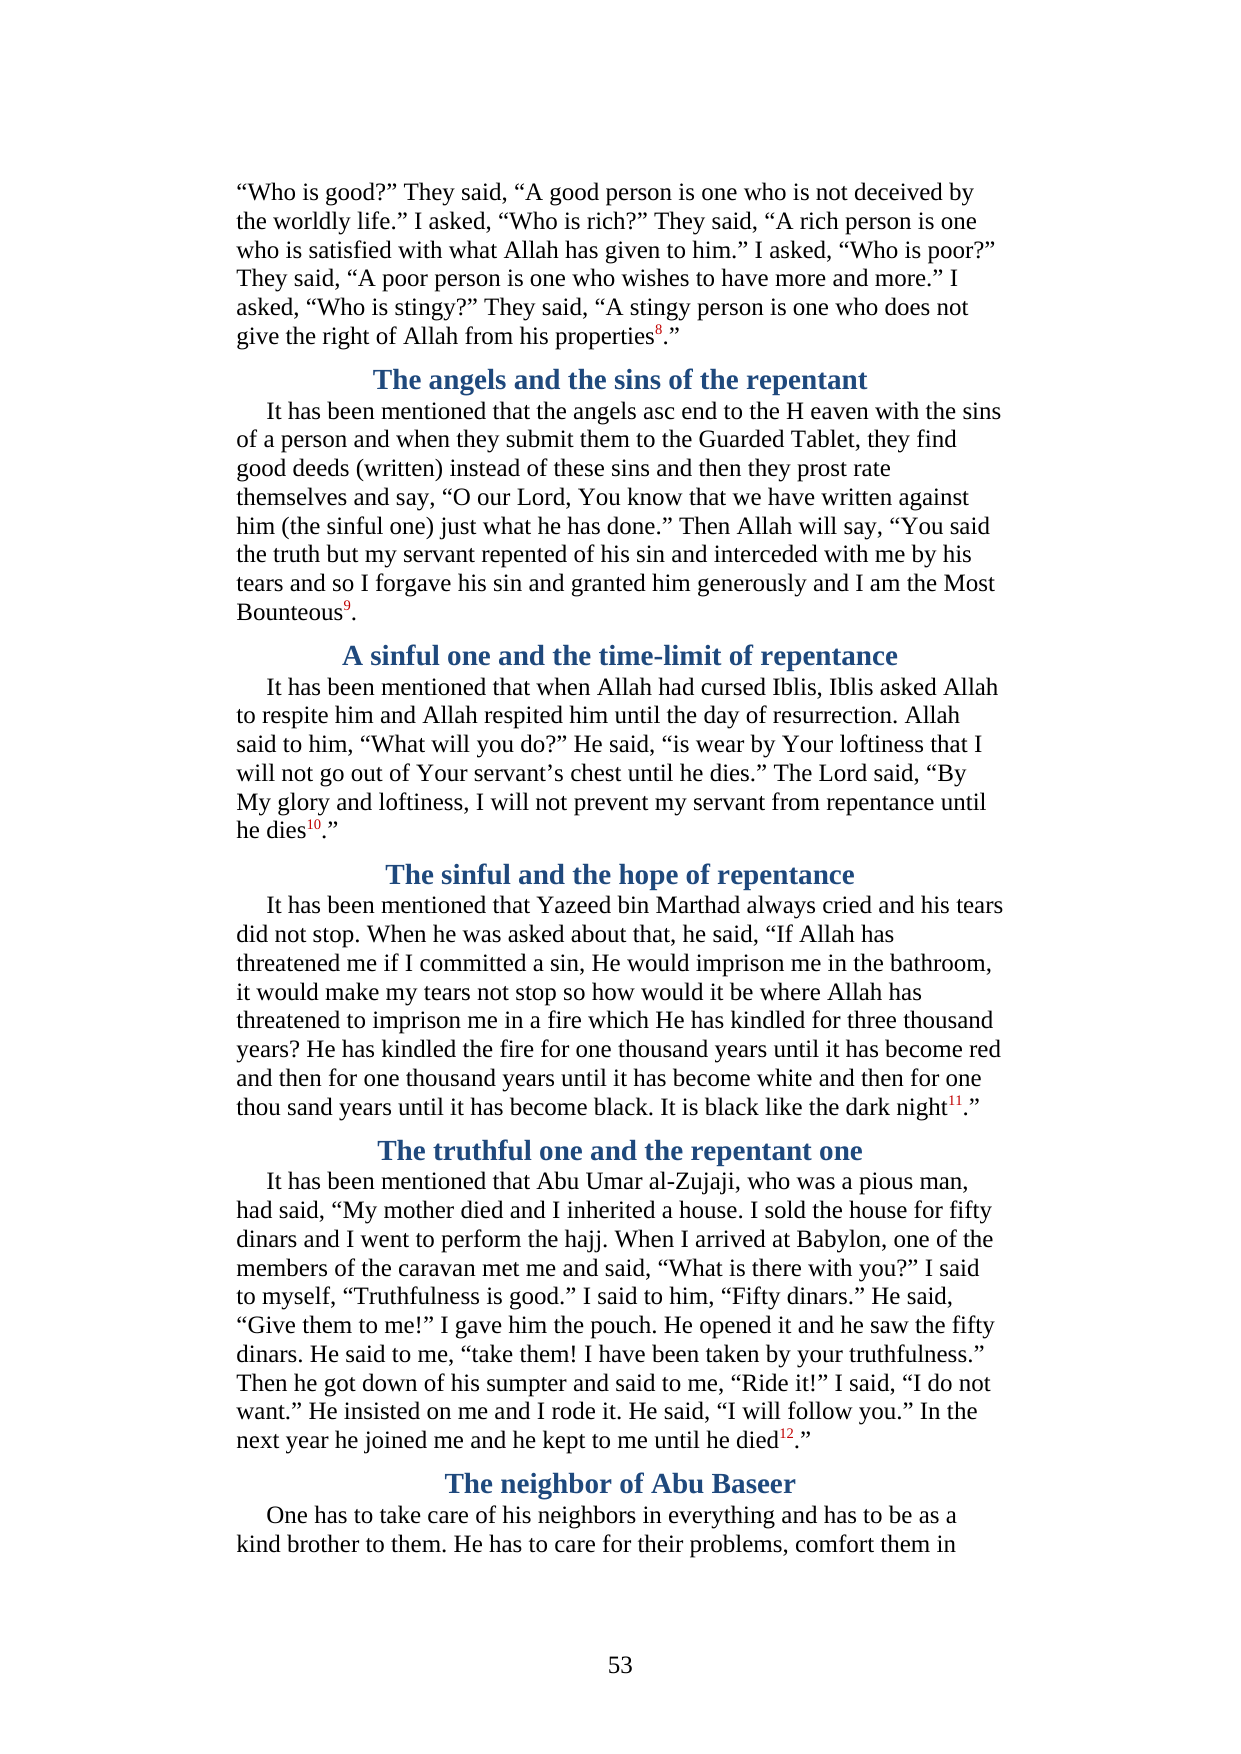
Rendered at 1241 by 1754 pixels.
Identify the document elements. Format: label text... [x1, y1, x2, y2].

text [236, 1500, 1004, 1557]
subtitle The angels and the sins of the repentant [236, 362, 1004, 396]
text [236, 177, 1004, 350]
text It has been mentioned that the angels asc end to the H eaven with the sins of a person and when they submit them to the Guarded Tablet, they find good deeds (written) instead of these sins and then they prost rate themselves and say, “O our Lord, You know that we have written against him (the sinful one) just what he has done.” Then Allah will say, “You said the truth but my servant repented of his sin and interceded with me by his tears and so I forgave his sin and granted him generously and I am the Most Bounteous9. [236, 396, 1004, 626]
subtitle The neighbor of Abu Baseer [236, 1466, 1004, 1500]
subtitle The truthful one and the repentant one [236, 1133, 1004, 1166]
text It has been mentioned that Yazeed bin Marthad always cried and his tears did not stop. When he was asked about that, he said, “If Allah has threatened me if I committed a sin, He would imprison me in the bathroom, it would make my tears not stop so how would it be where Allah has threatened to imprison me in a fire which He has kindled for three thousand years? He has kindled the fire for one thousand years until it has become red and then for one thousand years until it has become white and then for one thou sand years until it has become black. It is black like the dark night11.” [236, 890, 1004, 1120]
text It has been mentioned that Abu Umar al-Zujaji, who was a pious man, had said, “My mother died and I inherited a house. I sold the house for fifty dinars and I went to perform the hajj. When I arrived at Babylon, one of the members of the caravan met me and said, “What is there with you?” I said to myself, “Truthfulness is good.” I said to him, “Fifty dinars.” He said, “Give them to me!” I gave him the pouch. He opened it and he saw the fifty dinars. He said to me, “take them! I have been taken by your truthfulness.” Then he got down of his sumpter and said to me, “Ride it!” I said, “I do not want.” He insisted on me and I rode it. He said, “I will follow you.” In the next year he joined me and he kept to me until he died12.” [236, 1166, 1004, 1454]
subtitle The sinful and the hope of repentance [236, 857, 1004, 890]
text It has been mentioned that when Allah had cursed Iblis, Iblis asked Allah to respite him and Allah respited him until the day of resurrection. Allah said to him, “What will you do?” He said, “is wear by Your loftiness that I will not go out of Your servant’s chest until he dies.” The Lord said, “By My glory and loftiness, I will not prevent my servant from repentance until he dies10.” [236, 672, 1004, 844]
subtitle A sinful one and the time-limit of repentance [236, 638, 1004, 672]
